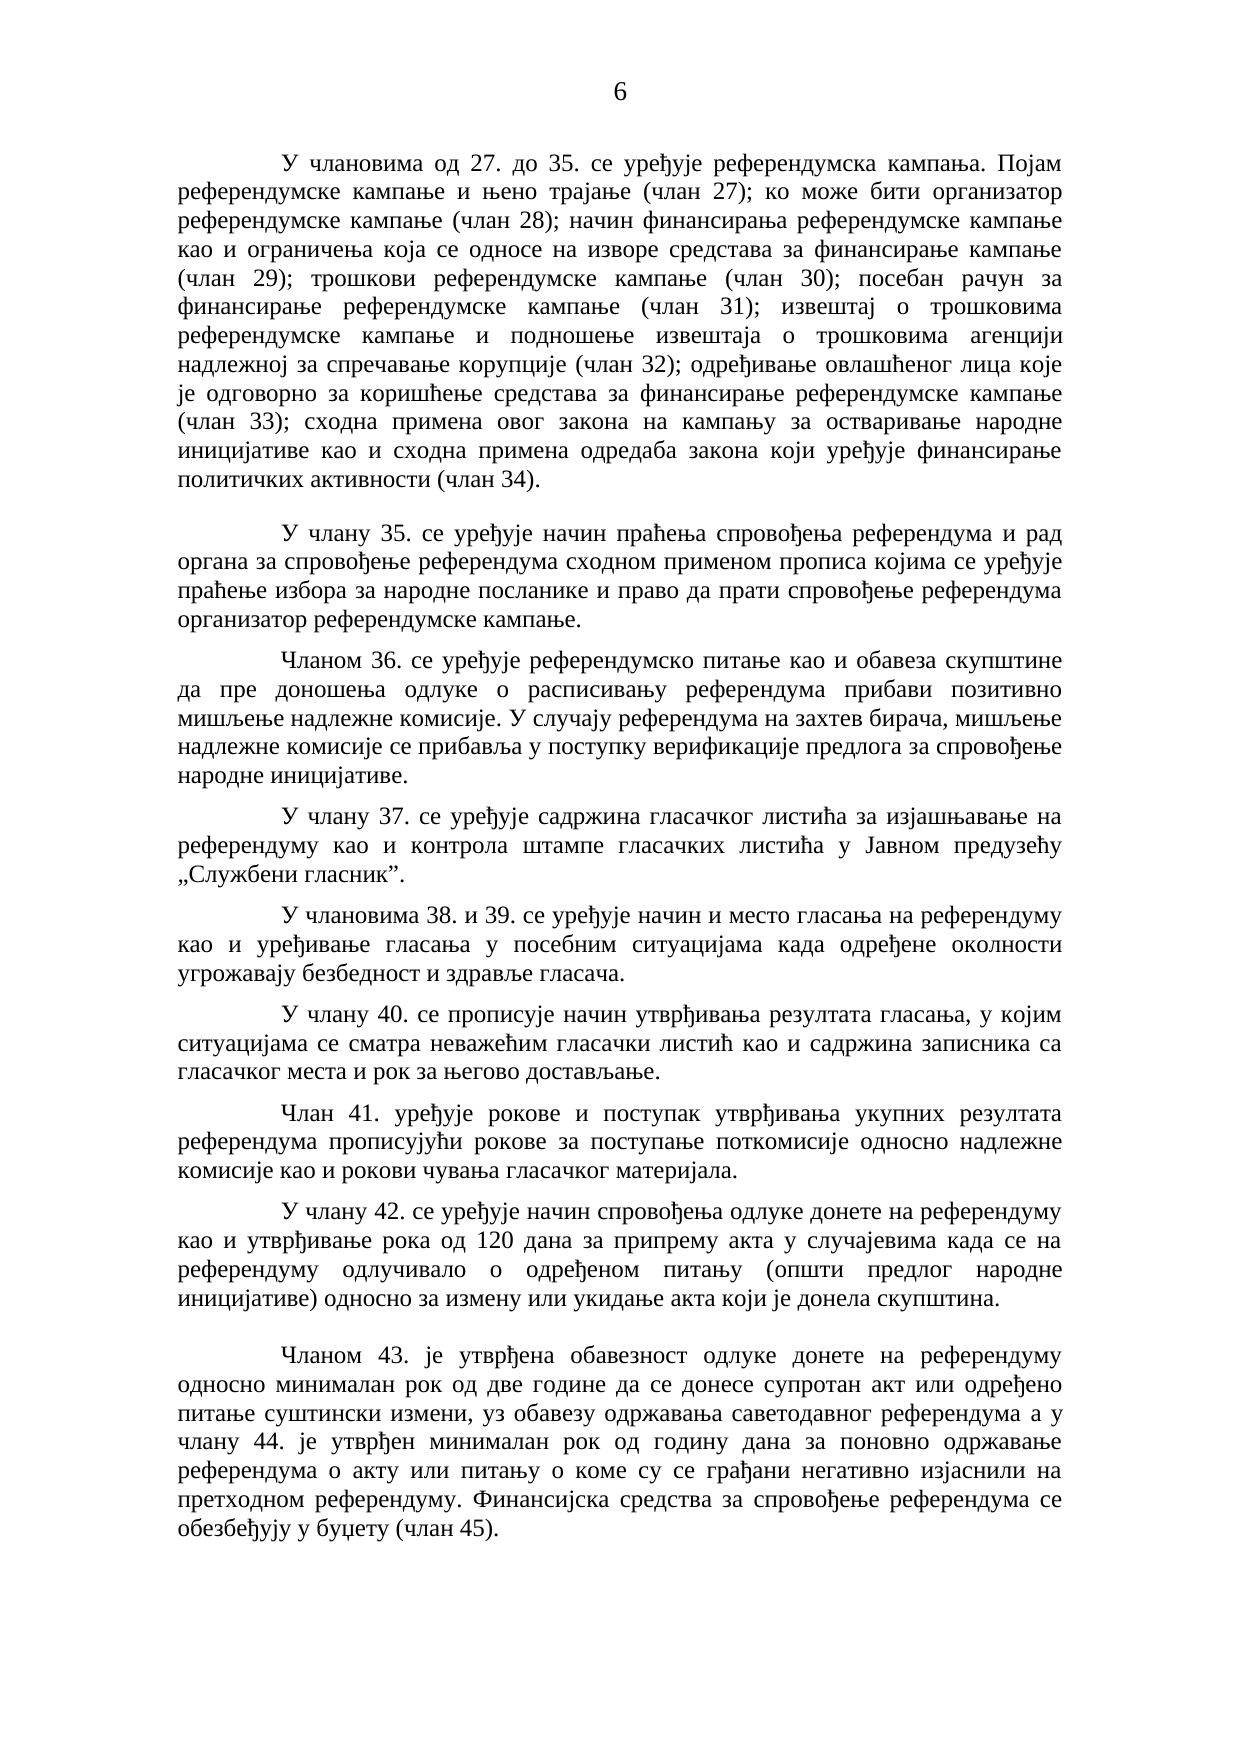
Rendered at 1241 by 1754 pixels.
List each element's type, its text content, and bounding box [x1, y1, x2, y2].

text У члану 40. се прописује начин утврђивања резултата гласања, у којим ситуацијама се сматра неважећим гласачки листић као и садржина записника са гласачког места и рок за његово достављање. [177, 999, 1063, 1085]
text У члану 37. се уређује садржина гласачког листића за изјашњавање на референдуму као и контрола штампе гласачких листића у Јавном предузећу „Службени гласник”. [177, 801, 1063, 888]
text Члан 41. уређује рокове и поступак утврђивања укупних резултата референдума прописујући рокове за поступање поткомисије односно надлежне комисије као и рокови чувања гласачког материјала. [177, 1098, 1063, 1184]
text Чланом 43. је утврђена обавезност одлуке донете на референдуму односно минималан рок од две године да се донесе супротан акт или одређено питање суштински измени, уз обавезу одржавања саветодавног референдума а у члану 44. је утврђен минималан рок од годину дана за поновно одржавање референдума о акту или питању о коме су се грађани негативно изјаснили на претходном референдуму. Финансијска средства за спровођење референдума се обезбеђују у буџету (члан 45). [177, 1340, 1063, 1541]
text У члановима од 27. до 35. се уређује референдумска кампања. Појам референдумске кампање и њено трајање (члан 27); ко може бити организатор референдумске кампање (члан 28); начин финансирања референдумске кампање као и ограничења која се односе на изворе средстава за финансирање кампање (члан 29); трошкови референдумске кампање (члан 30); посебан рачун за финансирање референдумске кампање (члан 31); извештај о трошковима референдумске кампање и подношење извештаја о трошковима агенцији надлежној за спречавање корупције (члан 32); одређивање овлашћеног лица које је одговорно за коришћење средстава за финансирање референдумске кампање (члан 33); сходна примена овог закона на кампању за остваривање народне иницијативе као и сходна примена одредаба закона који уређује финансирање политичких активности (члан 34). [177, 148, 1063, 493]
text У члану 42. се уређује начин спровођења одлуке донете на референдуму као и утврђивање рока од 120 дана за припрему акта у случајевима када се на референдуму одлучивало о одређеном питању (општи предлог народне иницијативе) односно за измену или укидање акта који је донела скупштина. [177, 1196, 1063, 1311]
text У члану 35. се уређује начин праћења спровођења референдума и рад органа за спровођење референдума сходном применом прописа којима се уређује праћење избора за народне посланике и право да прати спровођење референдума организатор референдумске кампање. [177, 518, 1063, 633]
text Чланом 36. се уређује референдумско питање као и обавеза скупштине да пре доношења одлуке о расписивању референдума прибави позитивно мишљење надлежне комисије. У случају референдума на захтев бирача, мишљење надлежне комисије се прибавља у поступку верификације предлога за спровођење народне иницијативе. [177, 645, 1063, 789]
text У члановима 38. и 39. се уређује начин и место гласања на референдуму као и уређивање гласања у посебним ситуацијама када одређене околности угрожавају безбедност и здравље гласача. [177, 900, 1063, 986]
